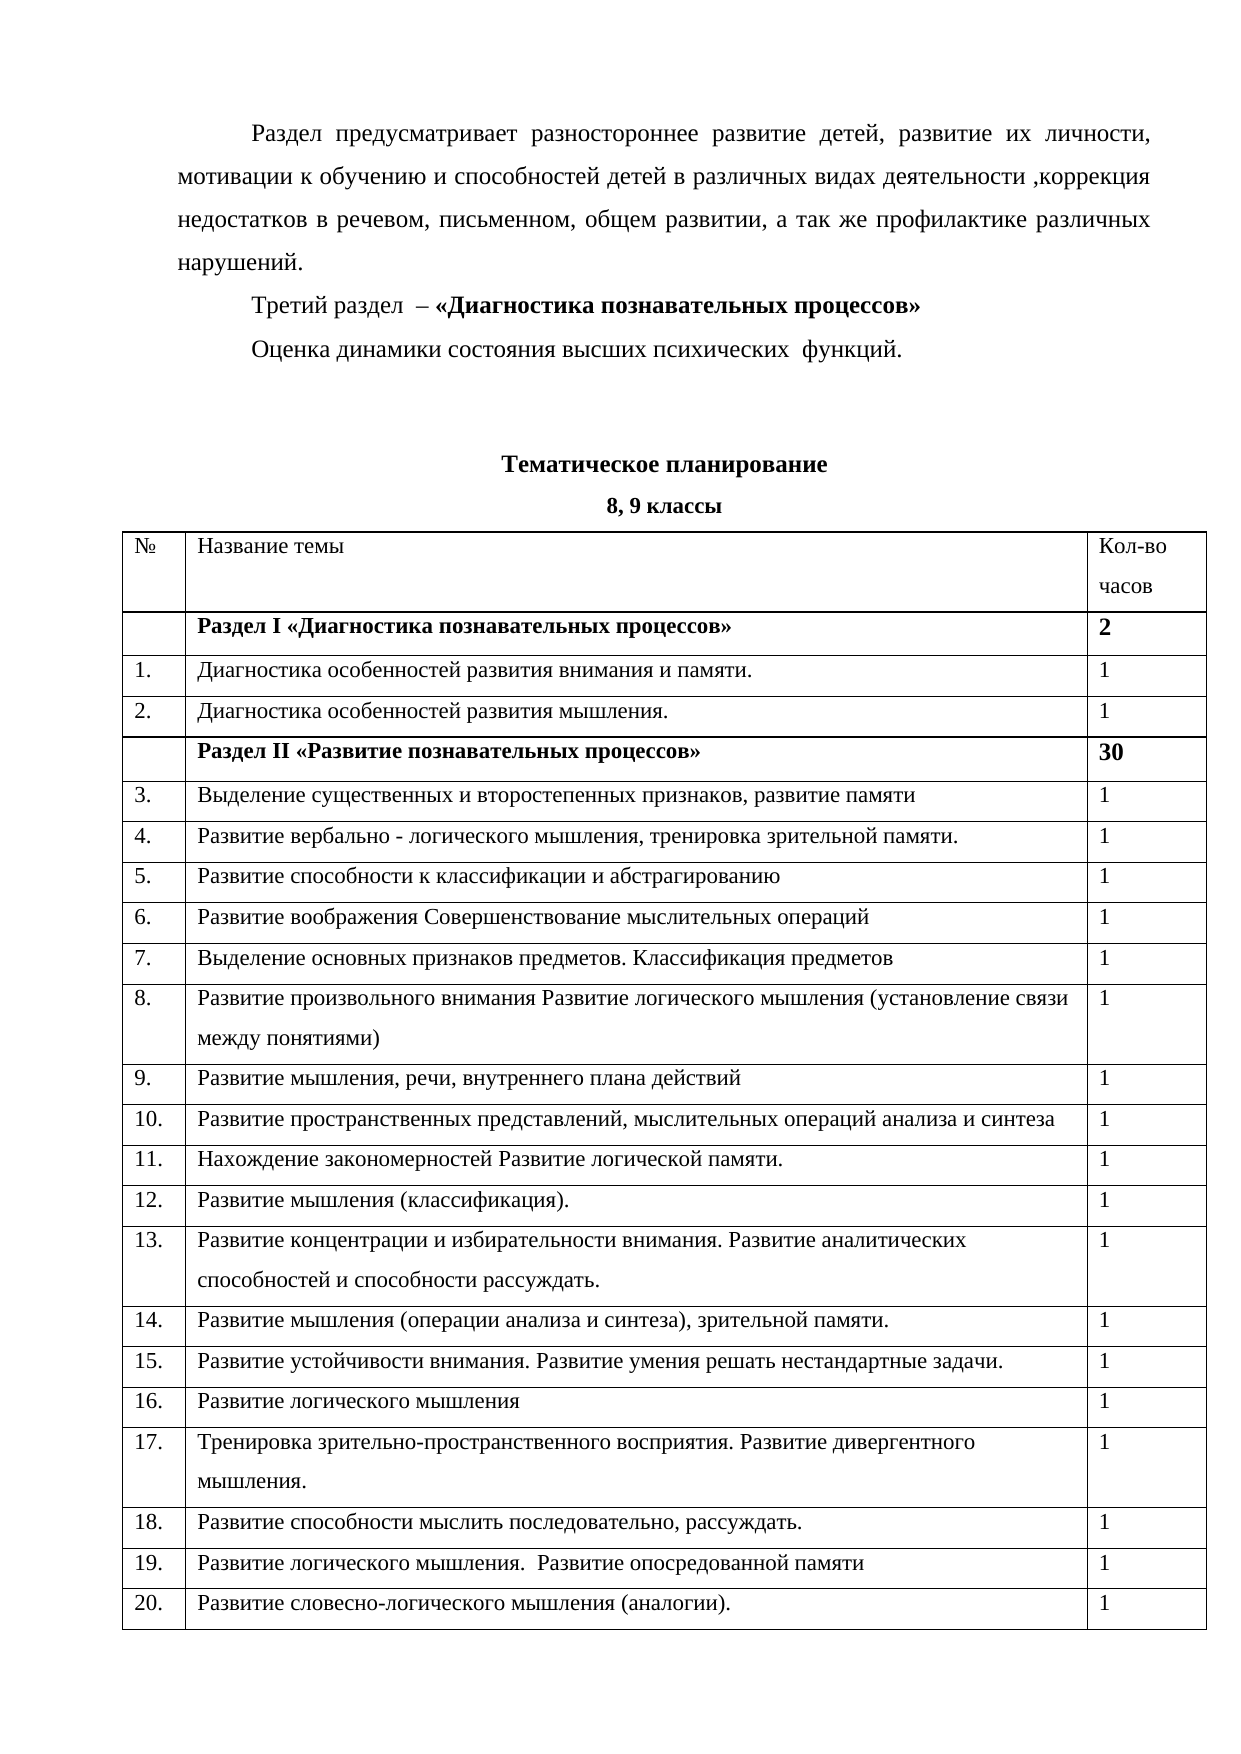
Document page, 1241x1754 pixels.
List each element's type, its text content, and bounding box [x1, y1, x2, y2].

table_cell Развитие произвольного внимания Развитие логического мышления (установление связи между понятиями) [186, 985, 1087, 1063]
table_cell Развитие логического мышления. Развитие опосредованной памяти [186, 1549, 1087, 1588]
table_cell 1 [1088, 1347, 1206, 1387]
table_cell 1 [1088, 903, 1206, 943]
table_cell 1 [1088, 1227, 1206, 1306]
table_cell Развитие логического мышления [186, 1388, 1087, 1427]
table_cell 8. [123, 985, 185, 1063]
table_cell 4. [123, 822, 185, 862]
table_header Название темы [186, 533, 1087, 611]
table_cell Развитие вербально - логического мышления, тренировка зрительной памяти. [186, 822, 1087, 862]
table_cell Развитие устойчивости внимания. Развитие умения решать нестандартные задачи. [186, 1347, 1087, 1387]
table_cell Развитие способности мыслить последовательно, рассуждать. [186, 1508, 1087, 1548]
table_cell 1 [1088, 1428, 1206, 1507]
table_header № [123, 533, 185, 611]
table_cell 1 [1088, 1307, 1206, 1346]
table_cell 1 [1088, 1105, 1206, 1144]
table_cell 1 [1088, 1065, 1206, 1104]
table_cell Диагностика особенностей развития внимания и памяти. [186, 656, 1087, 696]
table_cell Выделение основных признаков предметов. Классификация предметов [186, 944, 1087, 983]
text Тематическое планирование [177, 449, 1152, 477]
table_cell Развитие мышления (операции анализа и синтеза), зрительной памяти. [186, 1307, 1087, 1346]
table_cell 6. [123, 903, 185, 943]
table_cell Развитие воображения Совершенствование мыслительных операций [186, 903, 1087, 943]
table_cell 2. [123, 697, 185, 736]
table_cell Развитие способности к классификации и абстрагированию [186, 863, 1087, 902]
text Раздел предусматривает разностороннее развитие детей, развитие их личности, мотивации к обучению и способностей детей в различных видах деятельности ,коррекция недостатков в речевом, письменном, общем развитии, а так же профилактике различных нарушений. [177, 118, 1152, 276]
table_cell 13. [123, 1227, 185, 1306]
table_cell 19. [123, 1549, 185, 1588]
table_cell Выделение существенных и второстепенных признаков, развитие памяти [186, 782, 1087, 821]
text 8, 9 классы [177, 492, 1152, 518]
table_cell Развитие словесно-логического мышления (аналогии). [186, 1589, 1087, 1629]
table_cell Развитие мышления (классификация). [186, 1186, 1087, 1226]
table_cell 1 [1088, 1186, 1206, 1226]
table_cell 7. [123, 944, 185, 983]
table_cell 1 [1088, 1549, 1206, 1588]
text Третий раздел – «Диагностика познавательных процессов» [177, 291, 1152, 319]
table_cell 1 [1088, 944, 1206, 983]
table_cell 1. [123, 656, 185, 696]
table_cell 10. [123, 1105, 185, 1144]
table_cell 15. [123, 1347, 185, 1387]
table_cell Тренировка зрительно-пространственного восприятия. Развитие дивергентного мышления. [186, 1428, 1087, 1507]
table_cell 30 [1088, 738, 1206, 781]
table_cell Нахождение закономерностей Развитие логической памяти. [186, 1146, 1087, 1185]
table_cell 1 [1088, 985, 1206, 1063]
table_cell 1 [1088, 1146, 1206, 1185]
table_cell 11. [123, 1146, 185, 1185]
table_cell 1 [1088, 863, 1206, 902]
table_cell 9. [123, 1065, 185, 1104]
table_cell 2 [1088, 613, 1206, 655]
table_cell [123, 738, 185, 781]
table_cell Развитие пространственных представлений, мыслительных операций анализа и синтеза [186, 1105, 1087, 1144]
table_cell 1 [1088, 1388, 1206, 1427]
table_cell 16. [123, 1388, 185, 1427]
table_cell Раздел II «Развитие познавательных процессов» [186, 738, 1087, 781]
table_cell Раздел I «Диагностика познавательных процессов» [186, 613, 1087, 655]
table_cell 14. [123, 1307, 185, 1346]
table_cell [123, 613, 185, 655]
table_cell 1 [1088, 697, 1206, 736]
table_cell 18. [123, 1508, 185, 1548]
table_cell 1 [1088, 782, 1206, 821]
table_cell 17. [123, 1428, 185, 1507]
table_header Кол-во часов [1088, 533, 1206, 611]
table_cell 1 [1088, 822, 1206, 862]
table_cell Развитие концентрации и избирательности внимания. Развитие аналитических способностей и способности рассуждать. [186, 1227, 1087, 1306]
table_cell 3. [123, 782, 185, 821]
table_cell 1 [1088, 1589, 1206, 1629]
text Оценка динамики состояния высших психических функций. [177, 334, 1152, 362]
table_cell 5. [123, 863, 185, 902]
table_cell Развитие мышления, речи, внутреннего плана действий [186, 1065, 1087, 1104]
table_cell 1 [1088, 1508, 1206, 1548]
table_cell 1 [1088, 656, 1206, 696]
table_cell Диагностика особенностей развития мышления. [186, 697, 1087, 736]
table_cell 20. [123, 1589, 185, 1629]
table_cell 12. [123, 1186, 185, 1226]
